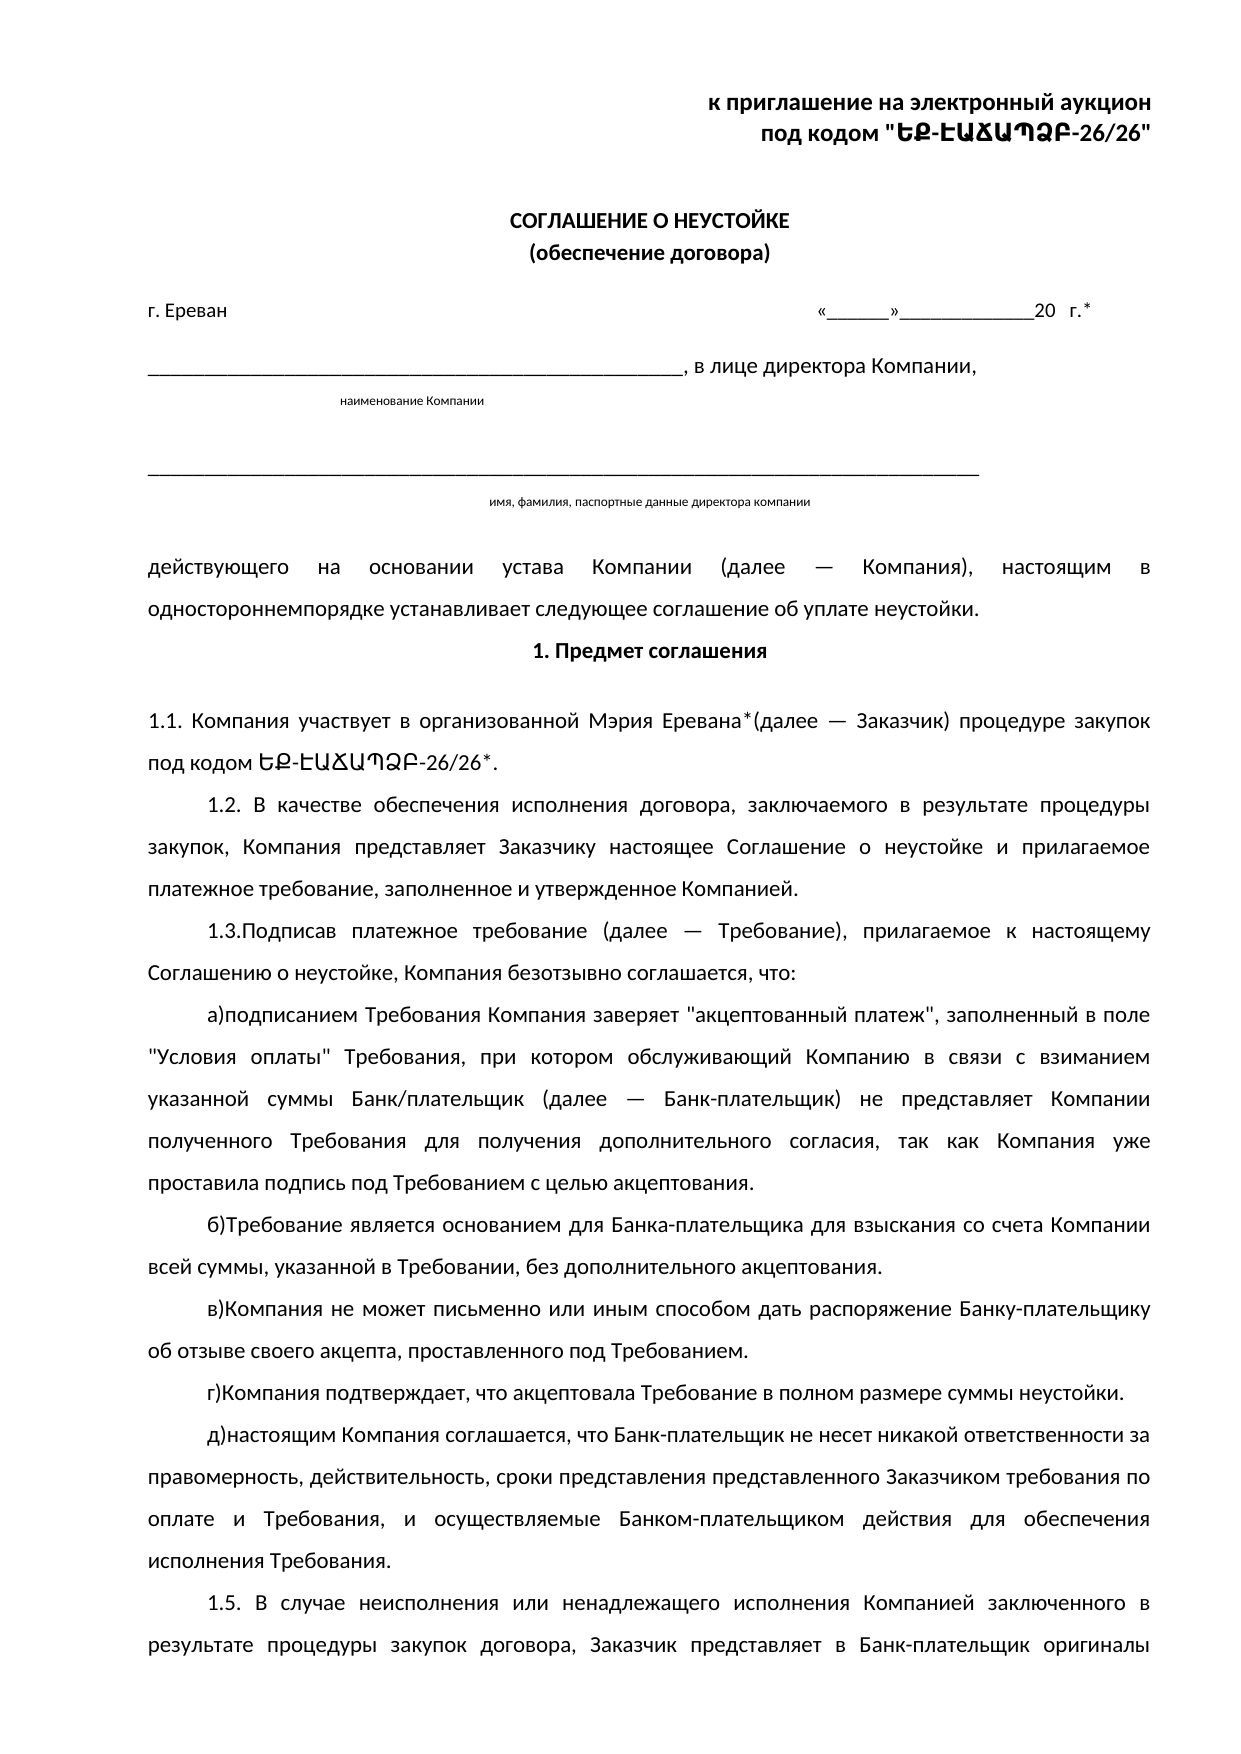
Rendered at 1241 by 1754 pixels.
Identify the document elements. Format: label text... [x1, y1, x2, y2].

text 1. Предмет соглашения [148, 636, 1152, 664]
table_header г. Ереван [136, 297, 635, 351]
text _______________________________________________, в лице директора Компании, [148, 351, 1152, 379]
text б)Требование является основанием для Банка-плательщика для взыскания со счета Компании всей суммы, указанной в Требовании, без дополнительного акцептования. [148, 1210, 1152, 1280]
text к приглашение на электронный аукцион [177, 86, 1152, 117]
text в)Компания не может письменно или иным способом дать распоряжение Банку-плательщику об отзыве своего акцепта, проставленного под Требованием. [148, 1294, 1152, 1364]
text 1.1. Компания участвует в организованной Мэрия Еревана*(далее — Заказчик) процедуре закупок под кодом ԵՔ-ԷԱՃԱՊՁԲ-26/26*. [148, 706, 1152, 776]
text СОГЛАШЕНИЕ О НЕУСТОЙКЕ [148, 206, 1152, 234]
text (обеспечение договора) [148, 238, 1152, 266]
text а)подписанием Требования Компания заверяет "акцептованный платеж", заполненный в поле "Условия оплаты" Требования, при котором обслуживающий Компанию в связи с взиманием указанной суммы Банк/плательщик (далее — Банк-плательщик) не представляет Компании полученного Требования для получения дополнительного согласия, так как Компания уже проставила подпись под Требованием с целью акцептования. [148, 1000, 1152, 1196]
text _________________________________________________________________________ [148, 452, 1152, 480]
text под кодом "ԵՔ-ԷԱՃԱՊՁԲ-26/26" [148, 117, 1152, 147]
text 1.2. В качестве обеспечения исполнения договора, заключаемого в результате процедуры закупок, Компания представляет Заказчику настоящее Соглашение о неустойке и прилагаемое платежное требование, заполненное и утвержденное Компанией. [148, 790, 1152, 902]
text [148, 1588, 1152, 1658]
text действующего на основании устава Компании (далее — Компания), настоящим в одностороннемпорядке устанавливает следующее соглашение об уплате неустойки. [148, 552, 1152, 622]
text г)Компания подтверждает, что акцептовала Требование в полном размере суммы неустойки. [148, 1378, 1152, 1406]
text д)настоящим Компания соглашается, что Банк-плательщик не несет никакой ответственности за правомерность, действительность, сроки представления представленного Заказчиком требования по оплате и Требования, и осуществляемые Банком-плательщиком действия для обеспечения исполнения Требования. [148, 1420, 1152, 1574]
text 1.3.Подписав платежное требование (далее — Требование), прилагаемое к настоящему Соглашению о неустойке, Компания безотзывно соглашается, что: [148, 916, 1152, 986]
table_header «______»_____________20 г.* [635, 297, 1104, 351]
text наименование Компании [340, 393, 1152, 421]
text имя, фамилия, паспортные данные директора компании [148, 494, 1152, 522]
